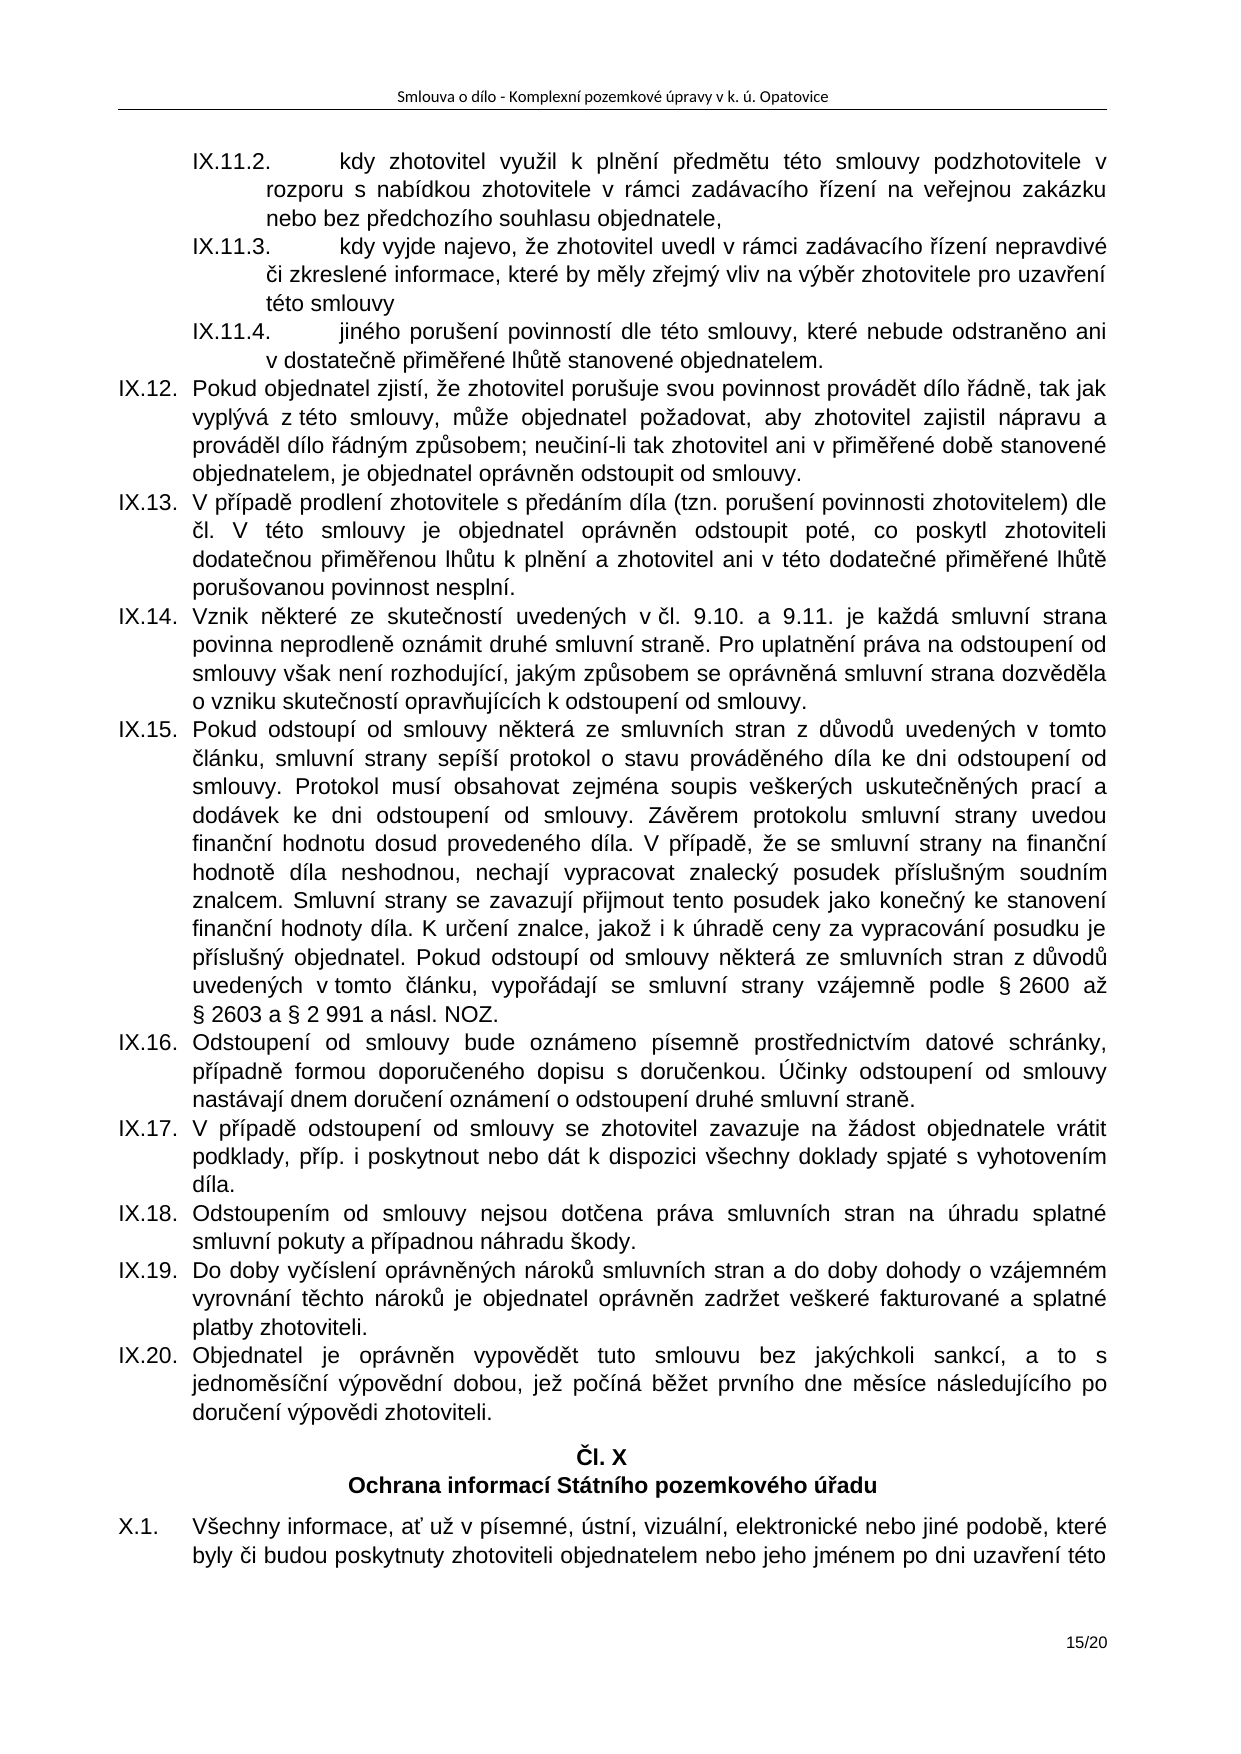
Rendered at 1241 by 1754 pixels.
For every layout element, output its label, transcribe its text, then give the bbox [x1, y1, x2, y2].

list Vznik některé ze skutečností uvedených v čl. 9.10. a 9.11. je každá smluvní strana povinna neprodleně oznámit druhé smluvní straně. Pro uplatnění práva na odstoupení od smlouvy však není rozhodující, jakým způsobem se oprávněná smluvní strana dozvěděla o vzniku skutečností opravňujících k odstoupení od smlouvy. [118, 603, 1107, 714]
list Ochrana informací Státního pozemkového úřadu [118, 1472, 1107, 1499]
text jiného porušení povinností dle této smlouvy, které nebude odstraněno ani v dostatečně přiměřené lhůtě stanovené objednatelem. [192, 318, 1107, 373]
list Pokud objednatel zjistí, že zhotovitel porušuje svou povinnost provádět dílo řádně, tak jak vyplývá z této smlouvy, může objednatel požadovat, aby zhotovitel zajistil nápravu a prováděl dílo řádným způsobem; neučiní-li tak zhotovitel ani v přiměřené době stanovené objednatelem, je objednatel oprávněn odstoupit od smlouvy. [118, 375, 1107, 487]
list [118, 1513, 1107, 1568]
text kdy zhotovitel využil k plnění předmětu této smlouvy podzhotovitele v rozporu s nabídkou zhotovitele v rámci zadávacího řízení na veřejnou zakázku nebo bez předchozího souhlasu objednatele, [192, 148, 1107, 231]
list Objednatel je oprávněn vypovědět tuto smlouvu bez jakýchkoli sankcí, a to s jednoměsíční výpovědní dobou, jež počíná běžet prvního dne měsíce následujícího po doručení výpovědi zhotoviteli. [118, 1342, 1107, 1425]
list Do doby vyčíslení oprávněných nároků smluvních stran a do doby dohody o vzájemném vyrovnání těchto nároků je objednatel oprávněn zadržet veškeré fakturované a splatné platby zhotoviteli. [118, 1257, 1107, 1340]
text kdy vyjde najevo, že zhotovitel uvedl v rámci zadávacího řízení nepravdivé či zkreslené informace, které by měly zřejmý vliv na výběr zhotovitele pro uzavření této smlouvy [192, 233, 1107, 316]
list Odstoupením od smlouvy nejsou dotčena práva smluvních stran na úhradu splatné smluvní pokuty a případnou náhradu škody. [118, 1200, 1107, 1254]
list Pokud odstoupí od smlouvy některá ze smluvních stran z důvodů uvedených v tomto článku, smluvní strany sepíší protokol o stavu prováděného díla ke dni odstoupení od smlouvy. Protokol musí obsahovat zejména soupis veškerých uskutečněných prací a dodávek ke dni odstoupení od smlouvy. Závěrem protokolu smluvní strany uvedou finanční hodnotu dosud provedeného díla. V případě, že se smluvní strany na finanční hodnotě díla neshodnou, nechají vypracovat znalecký posudek příslušným soudním znalcem. Smluvní strany se zavazují přijmout tento posudek jako konečný ke stanovení finanční hodnoty díla. K určení znalce, jakož i k úhradě ceny za vypracování posudku je příslušný objednatel. Pokud odstoupí od smlouvy některá ze smluvních stran z důvodů uvedených v tomto článku, vypořádají se smluvní strany vzájemně podle § 2600 až § 2603 a § 2 991 a násl. NOZ. [118, 716, 1107, 1027]
list V případě prodlení zhotovitele s předáním díla (tzn. porušení povinnosti zhotovitelem) dle čl. V této smlouvy je objednatel oprávněn odstoupit poté, co poskytl zhotoviteli dodatečnou přiměřenou lhůtu k plnění a zhotovitel ani v této dodatečné přiměřené lhůtě porušovanou povinnost nesplní. [118, 489, 1107, 601]
list Odstoupení od smlouvy bude oznámeno písemně prostřednictvím datové schránky, případně formou doporučeného dopisu s doručenkou. Účinky odstoupení od smlouvy nastávají dnem doručení oznámení o odstoupení druhé smluvní straně. [118, 1029, 1107, 1112]
list V případě odstoupení od smlouvy se zhotovitel zavazuje na žádost objednatele vrátit podklady, příp. i poskytnout nebo dát k dispozici všechny doklady spjaté s vyhotovením díla. [118, 1114, 1107, 1198]
